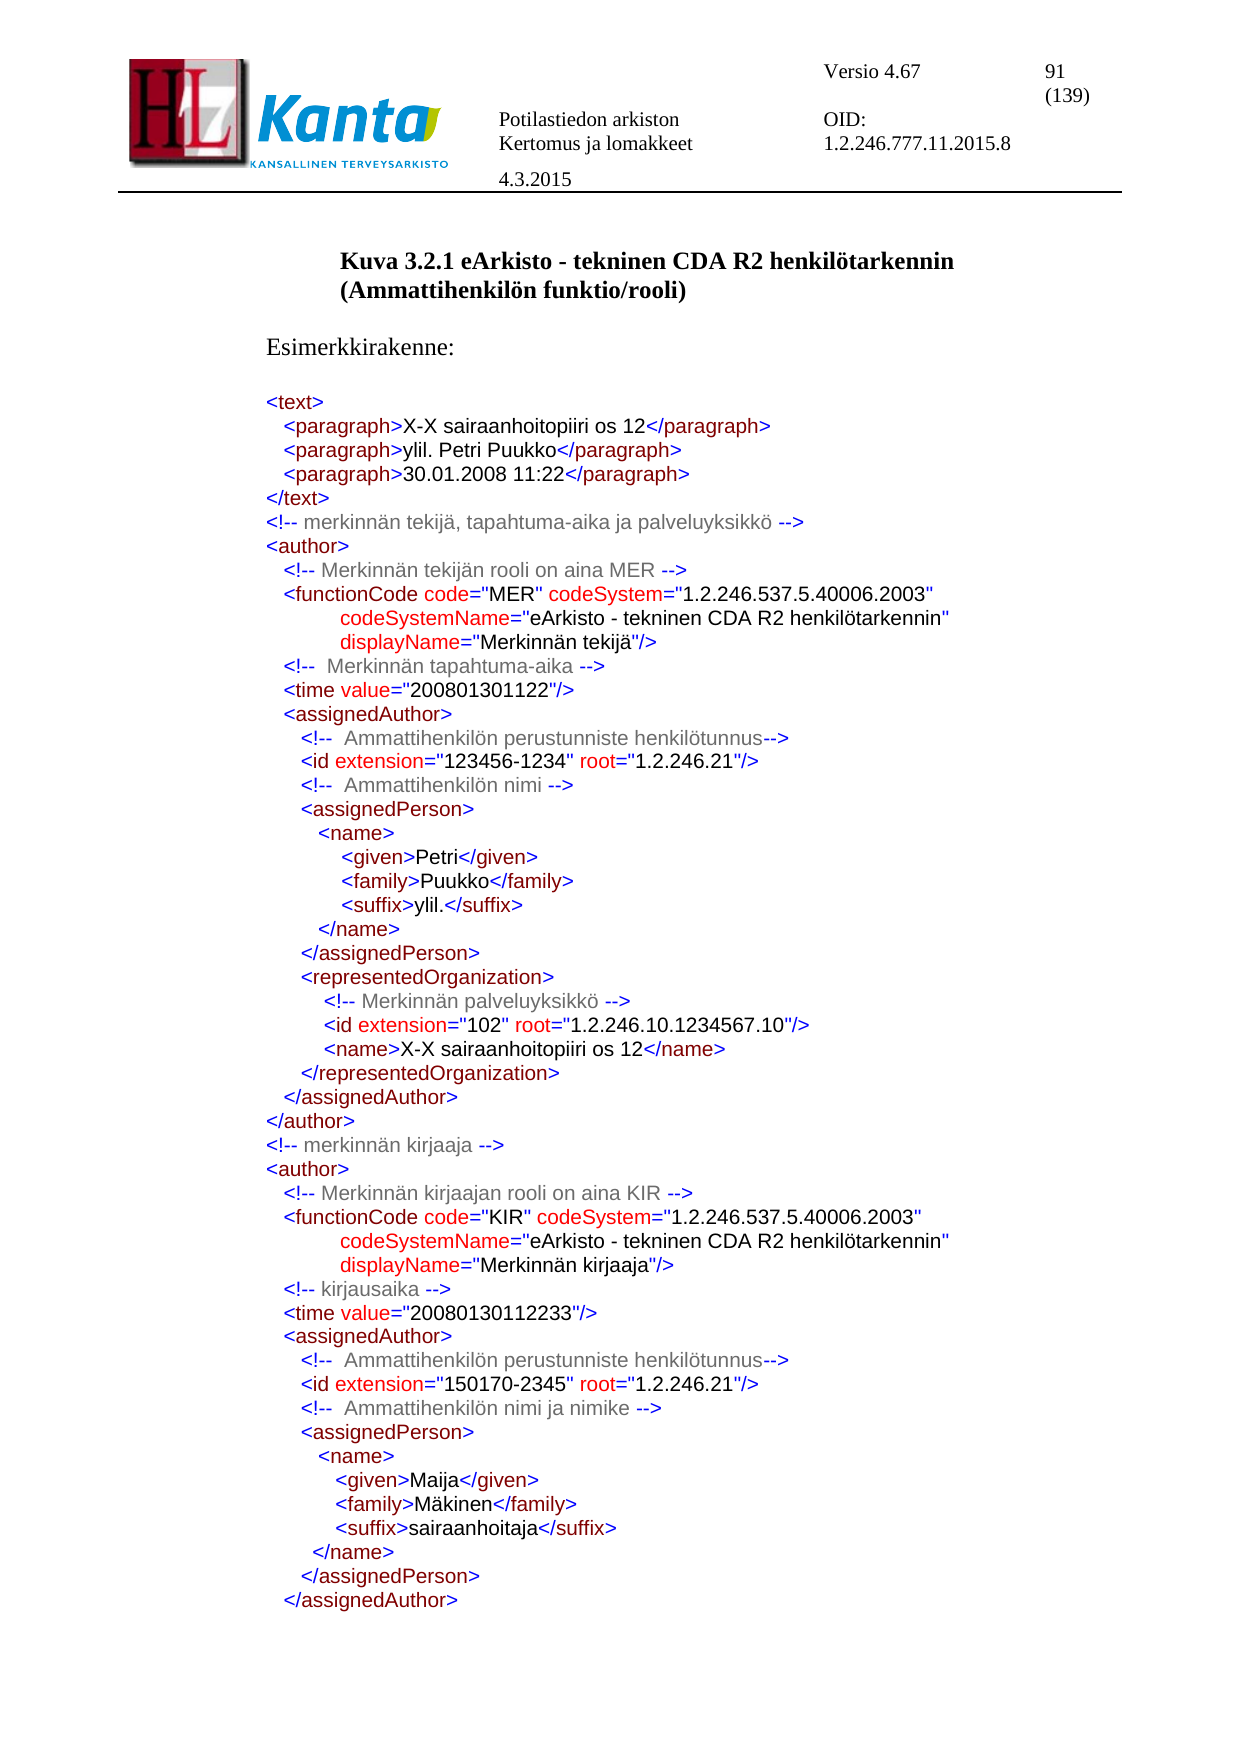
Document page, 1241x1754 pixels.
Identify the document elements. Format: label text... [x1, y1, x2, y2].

text </assignedAuthor> [266, 1588, 1122, 1612]
picture [129, 59, 448, 168]
text <family>Mäkinen</family> [266, 1492, 1122, 1516]
text </text> [266, 486, 1122, 510]
text <!-- Merkinnän tekijän rooli on aina MER --> [266, 558, 1122, 582]
text Kuva 3.2.1 eArkisto - tekninen CDA R2 henkilötarkennin (Ammattihenkilön funktio/rooli) [340, 246, 1122, 304]
text <!-- Ammattihenkilön perustunniste henkilötunnus--> [266, 725, 1122, 749]
text <name> [266, 821, 1122, 845]
text <paragraph>30.01.2008 11:22</paragraph> [266, 462, 1122, 486]
text <author> [266, 534, 1122, 558]
text </representedOrganization> [266, 1061, 1122, 1085]
text <assignedAuthor> [266, 1324, 1122, 1348]
text <assignedAuthor> [266, 701, 1122, 725]
text <id extension="102" root="1.2.246.10.1234567.10"/> [266, 1013, 1122, 1037]
text <author> [266, 1157, 1122, 1181]
text <paragraph>ylil. Petri Puukko</paragraph> [266, 438, 1122, 462]
text <id extension="150170-2345" root="1.2.246.21"/> [266, 1372, 1122, 1396]
text <assignedPerson> [266, 797, 1122, 821]
text <!-- Ammattihenkilön nimi ja nimike --> [266, 1396, 1122, 1420]
text <functionCode code="MER" codeSystem="1.2.246.537.5.40006.2003" codeSystemName="eArkisto - tekninen CDA R2 henkilötarkennin" displayName="Merkinnän tekijä"/> [266, 582, 1122, 653]
text </assignedAuthor> [266, 1085, 1122, 1109]
text <representedOrganization> [266, 965, 1122, 989]
text <given>Maija</given> [266, 1468, 1122, 1492]
text <name>X-X sairaanhoitopiiri os 12</name> [266, 1037, 1122, 1061]
text <!-- Merkinnän kirjaajan rooli on aina KIR --> [266, 1181, 1122, 1204]
text <!-- Merkinnän palveluyksikkö --> [266, 989, 1122, 1013]
text <!-- Merkinnän tapahtuma-aika --> [266, 653, 1122, 677]
text </author> [266, 1109, 1122, 1133]
text </name> [266, 917, 1122, 941]
text <functionCode code="KIR" codeSystem="1.2.246.537.5.40006.2003" codeSystemName="eArkisto - tekninen CDA R2 henkilötarkennin" displayName="Merkinnän kirjaaja"/> [266, 1204, 1122, 1276]
text <suffix>sairaanhoitaja</suffix> [266, 1516, 1122, 1540]
picture [274, 95, 288, 112]
text <!-- Ammattihenkilön perustunniste henkilötunnus--> [266, 1348, 1122, 1372]
text <text> [266, 390, 1122, 414]
text <suffix>ylil.</suffix> [266, 893, 1122, 917]
text <!-- Ammattihenkilön nimi --> [266, 773, 1122, 797]
text <id extension="123456-1234" root="1.2.246.21"/> [266, 749, 1122, 773]
text </assignedPerson> [266, 941, 1122, 965]
text </assignedPerson> [266, 1564, 1122, 1588]
text <given>Petri</given> [266, 845, 1122, 869]
text <time value="200801301122"/> [266, 677, 1122, 701]
text <paragraph>X-X sairaanhoitopiiri os 12</paragraph> [266, 414, 1122, 438]
text <name> [266, 1444, 1122, 1468]
text <!-- merkinnän kirjaaja --> [266, 1133, 1122, 1157]
text Esimerkkirakenne: [266, 332, 1122, 361]
text <family>Puukko</family> [266, 869, 1122, 893]
text <!-- kirjausaika --> [266, 1276, 1122, 1300]
text </name> [266, 1540, 1122, 1564]
text <time value="20080130112233"/> [266, 1300, 1122, 1324]
text <!-- merkinnän tekijä, tapahtuma-aika ja palveluyksikkö --> [266, 510, 1122, 534]
text <assignedPerson> [266, 1420, 1122, 1444]
